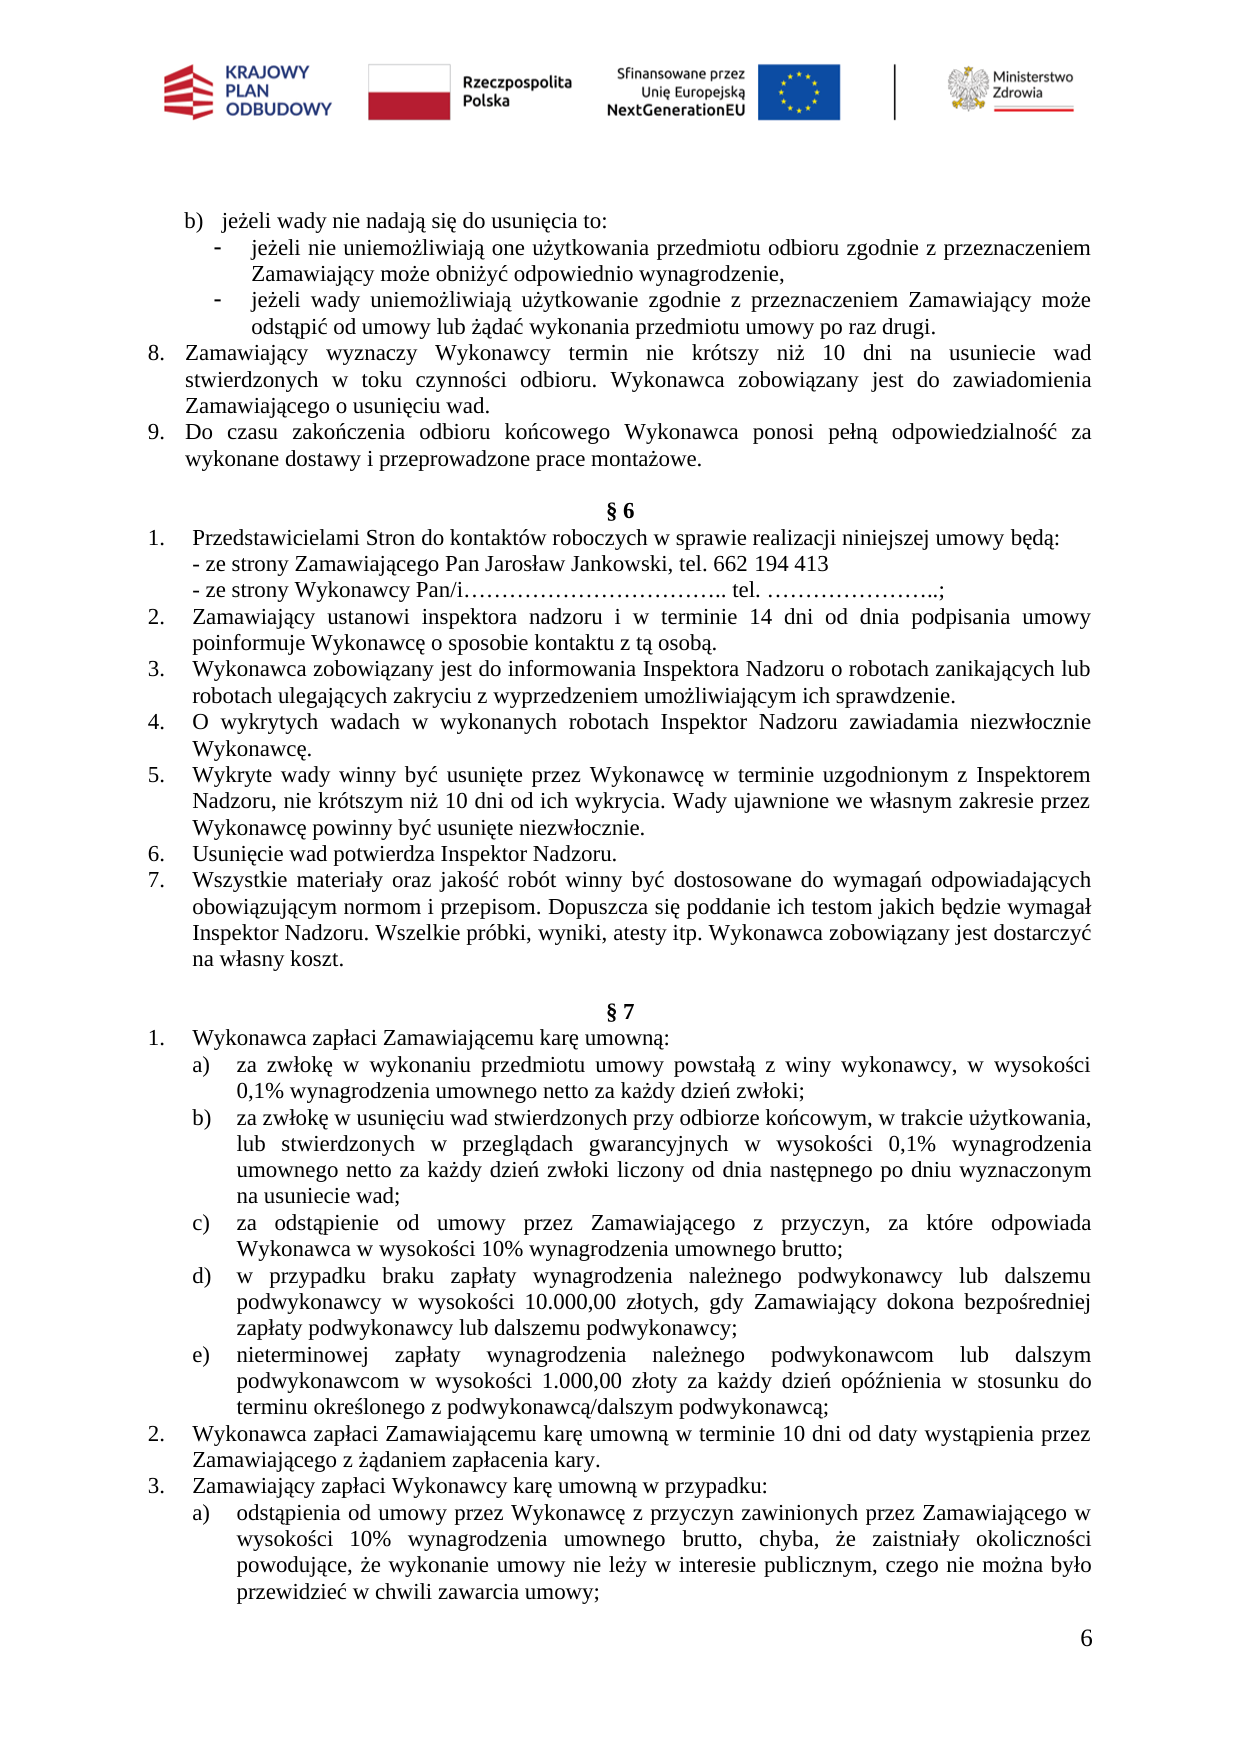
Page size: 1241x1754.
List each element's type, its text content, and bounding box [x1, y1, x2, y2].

list Wszystkie materiały oraz jakość robót winny być dostosowane do wymagań odpowiadających obowiązującym normom i przepisom. Dopuszcza się poddanie ich testom jakich będzie wymagał Inspektor Nadzoru. Wszelkie próbki, wyniki, atesty itp. Wykonawca zobowiązany jest dostarczyć na własny koszt. [148, 866, 1092, 972]
text - ze strony Wykonawcy Pan/i…………………………….. tel. …………………..; [192, 576, 1092, 603]
list Zamawiający wyznaczy Wykonawcy termin nie krótszy niż 10 dni na usuniecie wad stwierdzonych w toku czynności odbioru. Wykonawca zobowiązany jest do zawiadomienia Zamawiającego o usunięciu wad. [148, 339, 1092, 418]
list Zamawiający zapłaci Wykonawcy karę umowną w przypadku: [148, 1472, 1092, 1499]
list Przedstawicielami Stron do kontaktów roboczych w sprawie realizacji niniejszej umowy będą: [148, 524, 1092, 550]
picture [147, 41, 1093, 137]
list odstąpienia od umowy przez Wykonawcę z przyczyn zawinionych przez Zamawiającego w wysokości 10% wynagrodzenia umownego brutto, chyba, że zaistniały okoliczności powodujące, że wykonanie umowy nie leży w interesie publicznym, czego nie można było przewidzieć w chwili zawarcia umowy; [192, 1499, 1092, 1604]
list jeżeli nie uniemożliwiają one użytkowania przedmiotu odbioru zgodnie z przeznaczeniem Zamawiający może obniżyć odpowiednio wynagrodzenie, [214, 234, 1092, 287]
list Wykryte wady winny być usunięte przez Wykonawcę w terminie uzgodnionym z Inspektorem Nadzoru, nie krótszym niż 10 dni od ich wykrycia. Wady ujawnione we własnym zakresie przez Wykonawcę powinny być usunięte niezwłocznie. [148, 761, 1092, 840]
list Wykonawca zapłaci Zamawiającemu karę umowną: [148, 1024, 1092, 1051]
list Wykonawca zapłaci Zamawiającemu karę umowną w terminie 10 dni od daty wystąpienia przez Zamawiającego z żądaniem zapłacenia kary. [148, 1420, 1092, 1472]
text - ze strony Zamawiającego Pan Jarosław Jankowski, tel. 662 194 413 [192, 550, 1092, 576]
list O wykrytych wadach w wykonanych robotach Inspektor Nadzoru zawiadamia niezwłocznie Wykonawcę. [148, 708, 1092, 761]
text § 6 [148, 497, 1092, 524]
list za zwłokę w wykonaniu przedmiotu umowy powstałą z winy wykonawcy, w wysokości 0,1% wynagrodzenia umownego netto za każdy dzień zwłoki; [192, 1051, 1092, 1103]
text § 7 [148, 998, 1092, 1024]
list Wykonawca zobowiązany jest do informowania Inspektora Nadzoru o robotach zanikających lub robotach ulegających zakryciu z wyprzedzeniem umożliwiającym ich sprawdzenie. [148, 656, 1092, 708]
list nieterminowej zapłaty wynagrodzenia należnego podwykonawcom lub dalszym podwykonawcom w wysokości 1.000,00 złoty za każdy dzień opóźnienia w stosunku do terminu określonego z podwykonawcą/dalszym podwykonawcą; [192, 1341, 1092, 1420]
list jeżeli wady uniemożliwiają użytkowanie zgodnie z przeznaczeniem Zamawiający może odstąpić od umowy lub żądać wykonania przedmiotu umowy po raz drugi. [214, 287, 1092, 339]
list Usunięcie wad potwierdza Inspektor Nadzoru. [148, 840, 1092, 866]
list za odstąpienie od umowy przez Zamawiającego z przyczyn, za które odpowiada Wykonawca w wysokości 10% wynagrodzenia umownego brutto; [192, 1209, 1092, 1262]
list jeżeli wady nie nadają się do usunięcia to: [184, 207, 1092, 234]
list Zamawiający ustanowi inspektora nadzoru i w terminie 14 dni od dnia podpisania umowy poinformuje Wykonawcę o sposobie kontaktu z tą osobą. [148, 603, 1092, 656]
list za zwłokę w usunięciu wad stwierdzonych przy odbiorze końcowym, w trakcie użytkowania, lub stwierdzonych w przeglądach gwarancyjnych w wysokości 0,1% wynagrodzenia umownego netto za każdy dzień zwłoki liczony od dnia następnego po dniu wyznaczonym na usuniecie wad; [192, 1103, 1092, 1209]
list w przypadku braku zapłaty wynagrodzenia należnego podwykonawcy lub dalszemu podwykonawcy w wysokości 10.000,00 złotych, gdy Zamawiający dokona bezpośredniej zapłaty podwykonawcy lub dalszemu podwykonawcy; [192, 1262, 1092, 1341]
list Do czasu zakończenia odbioru końcowego Wykonawca ponosi pełną odpowiedzialność za wykonane dostawy i przeprowadzone prace montażowe. [148, 418, 1092, 471]
